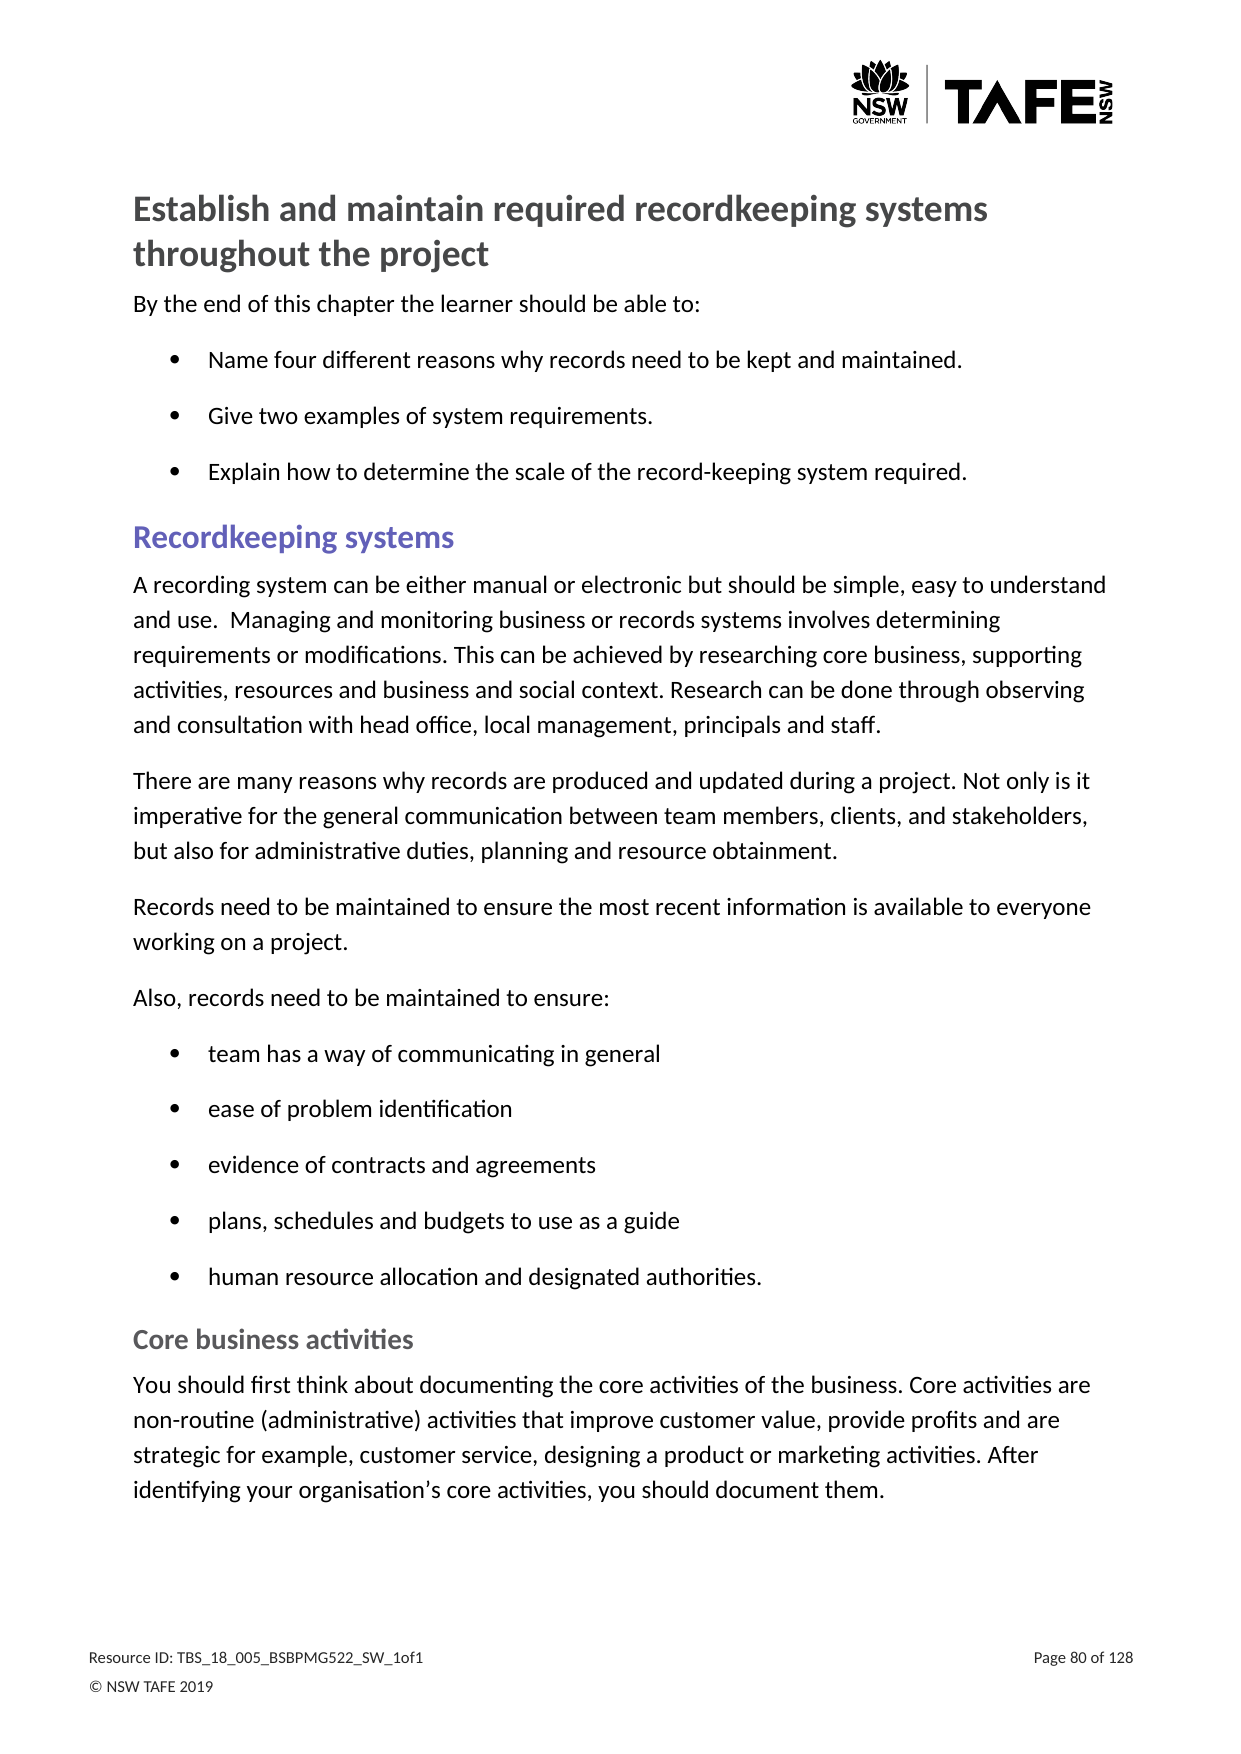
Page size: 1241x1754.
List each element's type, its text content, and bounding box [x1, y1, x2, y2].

text Records need to be maintained to ensure the most recent information is available to everyone working on a project. [133, 891, 1107, 957]
text By the end of this chapter the learner should be able to: [133, 289, 1107, 319]
text A recording system can be either manual or electronic but should be simple, easy to understand and use. Managing and monitoring business or records systems involves determining requirements or modifications. This can be achieved by researching core business, supporting activities, resources and business and social context. Research can be done through observing and consultation with head office, local management, principals and staff. [133, 569, 1107, 740]
list Explain how to determine the scale of the record-keeping system required. [170, 456, 1107, 487]
picture [851, 59, 1113, 125]
text You should first think about documenting the core activities of the business. Core activities are non-routine (administrative) activities that improve customer value, provide profits and are strategic for example, customer service, designing a product or marketing activities. After identifying your organisation’s core activities, you should document them. [133, 1369, 1107, 1505]
subtitle Recordkeeping systems [133, 516, 1107, 557]
text Also, records need to be maintained to ensure: [133, 982, 1107, 1012]
subtitle Core business activities [133, 1321, 1107, 1357]
list Name four different reasons why records need to be kept and maintained. [170, 344, 1107, 375]
list Give two examples of system requirements. [170, 400, 1107, 431]
subtitle Establish and maintain required recordkeeping systems throughout the project [133, 184, 1107, 276]
list human resource allocation and designated authorities. [170, 1261, 1107, 1292]
list ease of problem identification [170, 1093, 1107, 1124]
list plans, schedules and budgets to use as a guide [170, 1205, 1107, 1236]
list evidence of contracts and agreements [170, 1149, 1107, 1180]
text There are many reasons why records are produced and updated during a project. Not only is it imperative for the general communication between team members, clients, and stakeholders, but also for administrative duties, planning and resource obtainment. [133, 765, 1107, 866]
list team has a way of communicating in general [170, 1038, 1107, 1068]
